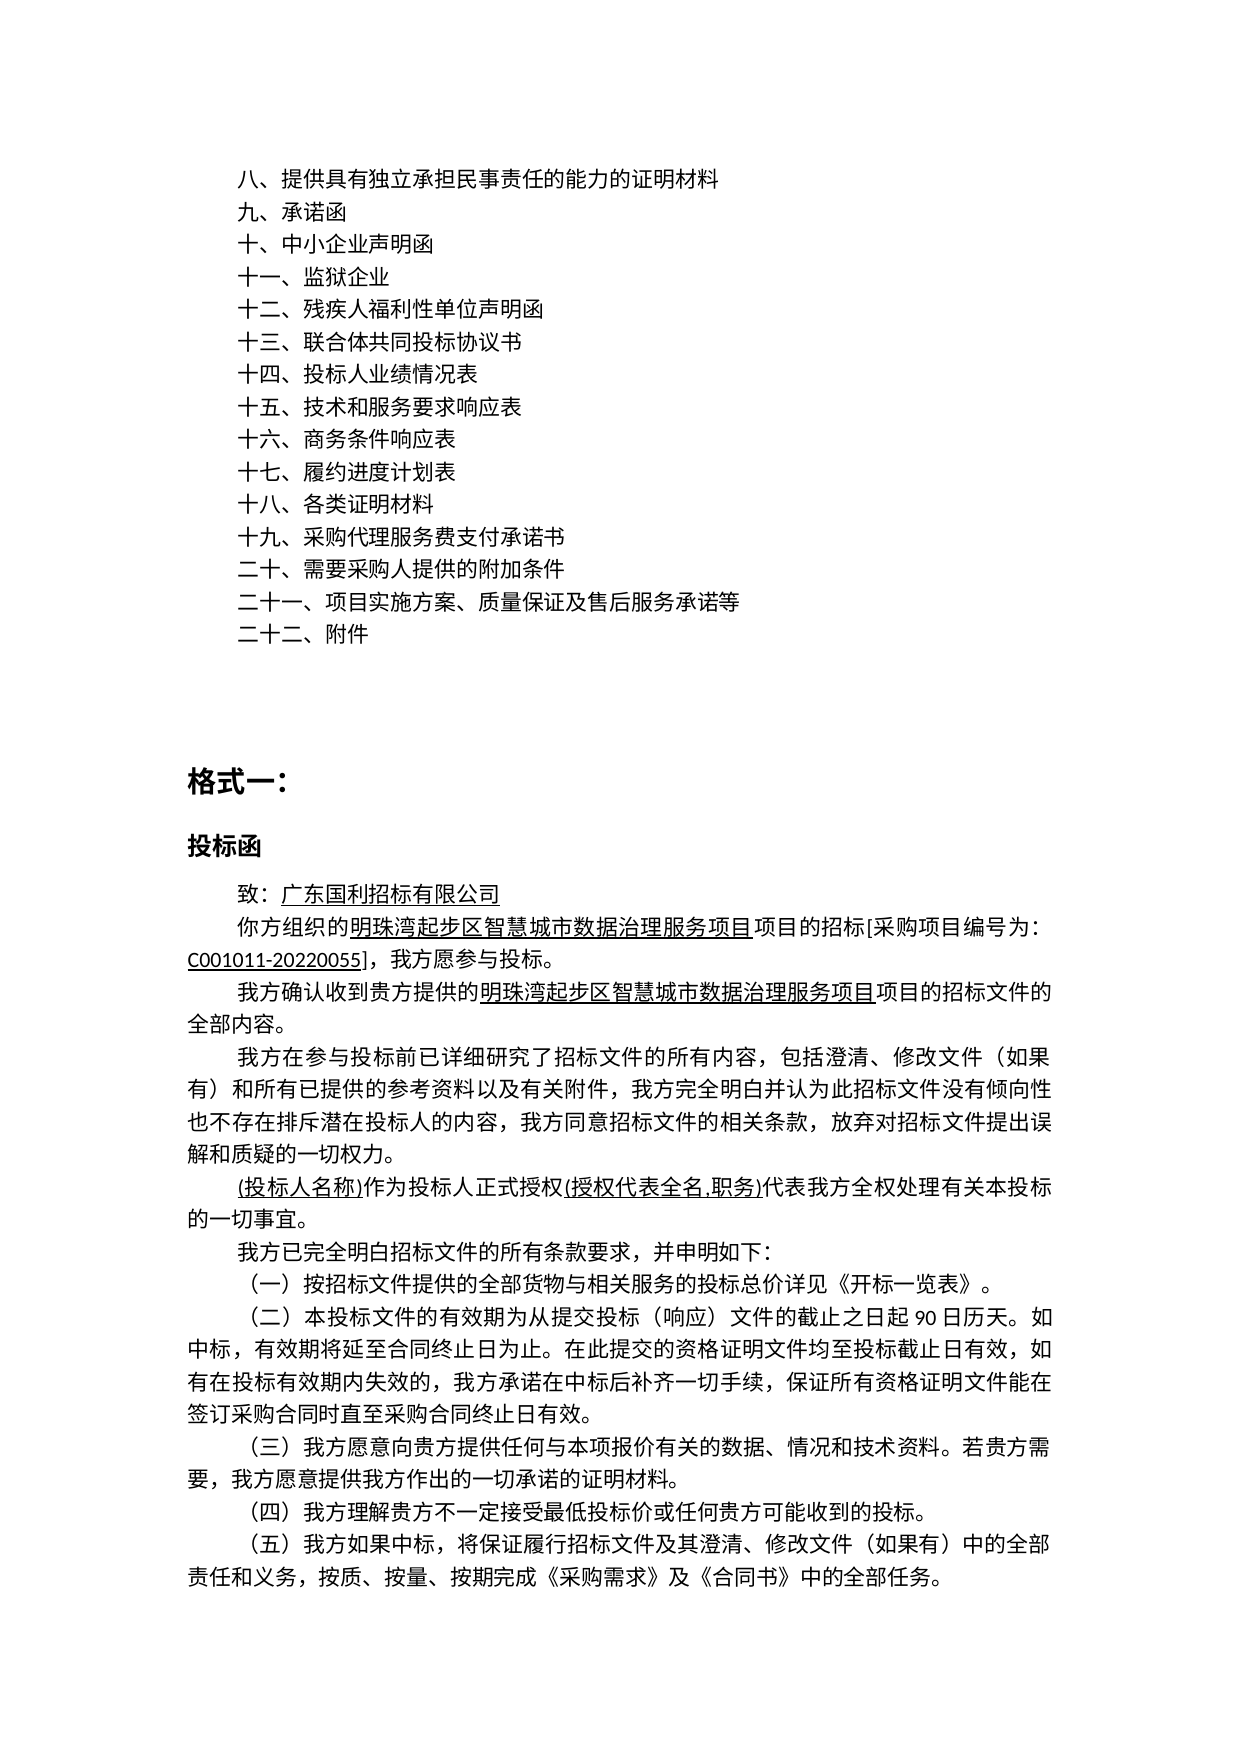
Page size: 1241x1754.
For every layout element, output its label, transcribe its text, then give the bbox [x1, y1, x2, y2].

text 八、提供具有独立承担民事责任的能力的证明材料 [187, 162, 1053, 194]
text 九、承诺函 [187, 194, 1053, 227]
text 十六、商务条件响应表 [187, 422, 1053, 454]
text 十九、采购代理服务费支付承诺书 [187, 519, 1053, 552]
text 二十一、项目实施方案、质量保证及售后服务承诺等 [187, 584, 1053, 617]
text 投标函 [187, 812, 1053, 877]
text 我方在参与投标前已详细研究了招标文件的所有内容，包括澄清、修改文件（如果有）和所有已提供的参考资料以及有关附件，我方完全明白并认为此招标文件没有倾向性，也不存在排斥潜在投标人的内容，我方同意招标文件的相关条款，放弃对招标文件提出误解和质疑的一切权力。 [187, 1039, 1053, 1169]
text （四）我方理解贵方不一定接受最低投标价或任何贵方可能收到的投标。 [187, 1494, 1053, 1527]
text 十七、履约进度计划表 [187, 454, 1053, 487]
text 你方组织的明珠湾起步区智慧城市数据治理服务项目项目的招标[采购项目编号为：C001011-20220055]，我方愿参与投标。 [187, 909, 1053, 974]
text 十二、残疾人福利性单位声明函 [187, 292, 1053, 324]
text 十三、联合体共同投标协议书 [187, 324, 1053, 357]
text （三）我方愿意向贵方提供任何与本项报价有关的数据、情况和技术资料。若贵方需要，我方愿意提供我方作出的一切承诺的证明材料。 [187, 1429, 1053, 1494]
text 致：广东国利招标有限公司 [187, 877, 1053, 909]
text （一）按招标文件提供的全部货物与相关服务的投标总价详见《开标一览表》。 [187, 1267, 1053, 1299]
text 格式一： [187, 747, 1053, 812]
text （二）本投标文件的有效期为从提交投标（响应）文件的截止之日起90日历天。如中标，有效期将延至合同终止日为止。在此提交的资格证明文件均至投标截止日有效，如有在投标有效期内失效的，我方承诺在中标后补齐一切手续，保证所有资格证明文件能在签订采购合同时直至采购合同终止日有效。 [187, 1299, 1053, 1429]
text 我方确认收到贵方提供的明珠湾起步区智慧城市数据治理服务项目项目的招标文件的全部内容。 [187, 974, 1053, 1039]
text （五）我方如果中标，将保证履行招标文件及其澄清、修改文件（如果有）中的全部责任和义务，按质、按量、按期完成《采购需求》及《合同书》中的全部任务。 [187, 1527, 1053, 1592]
text 十五、技术和服务要求响应表 [187, 389, 1053, 422]
text 十八、各类证明材料 [187, 487, 1053, 519]
text (投标人名称)作为投标人正式授权(授权代表全名,职务)代表我方全权处理有关本投标的一切事宜。 [187, 1169, 1053, 1234]
text 十一、监狱企业 [187, 259, 1053, 292]
text 十四、投标人业绩情况表 [187, 357, 1053, 389]
text 十、中小企业声明函 [187, 227, 1053, 259]
text 二十、需要采购人提供的附加条件 [187, 552, 1053, 584]
text 二十二、附件 [187, 617, 1053, 649]
text 我方已完全明白招标文件的所有条款要求，并申明如下： [187, 1234, 1053, 1267]
